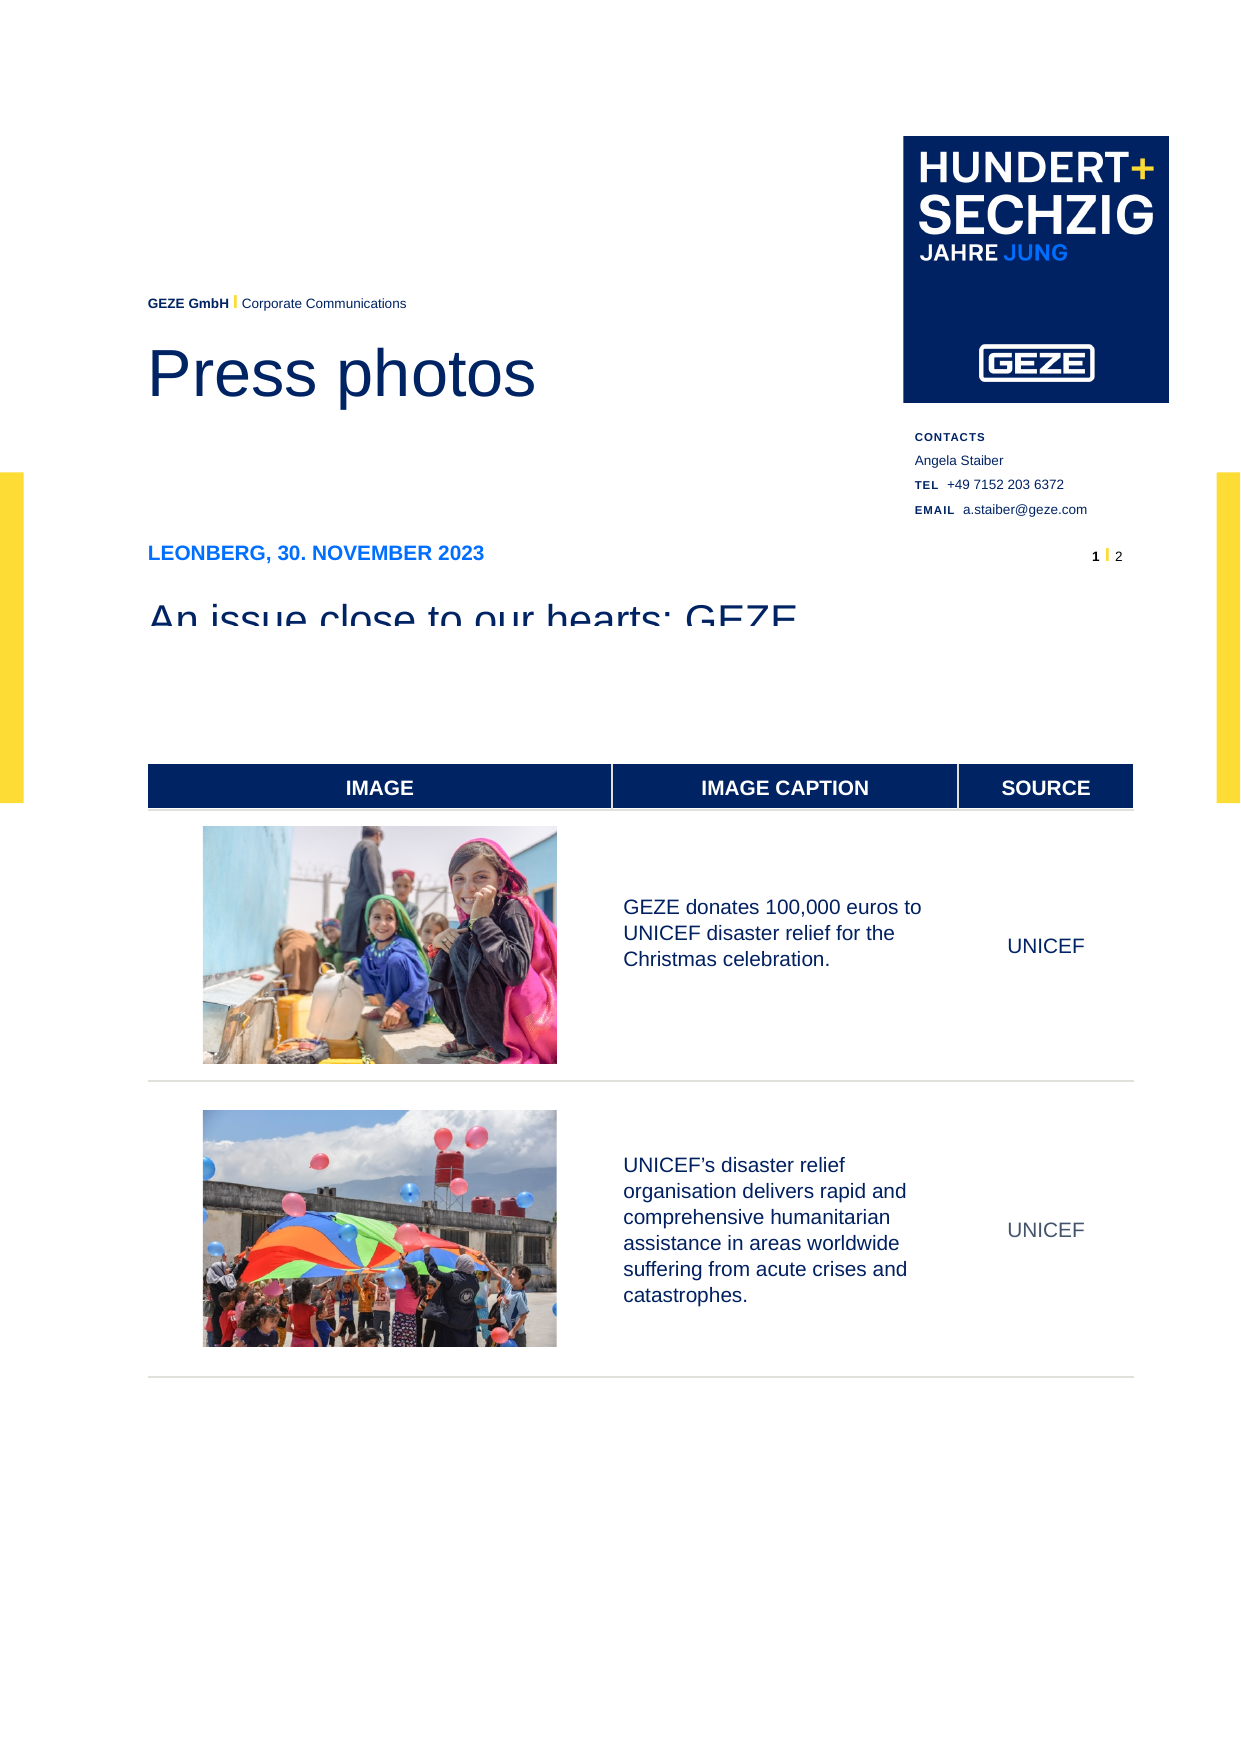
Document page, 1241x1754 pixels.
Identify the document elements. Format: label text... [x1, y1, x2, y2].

text TEL +49 7152 203 6372 [914, 468, 1180, 492]
table_cell [148, 1082, 612, 1376]
text EMAIL a.staiber@geze.com [914, 492, 1180, 517]
table_cell [148, 811, 612, 1079]
table_cell UNICEF’s disaster relief organisation delivers rapid and comprehensive humanitarian assistance in areas worldwide suffering from acute crises and catastrophes. [612, 1082, 958, 1376]
picture [202, 1110, 557, 1347]
table_cell UNICEF [958, 1082, 1133, 1376]
picture [903, 136, 1169, 403]
table_cell GEZE donates 100,000 euros to UNICEF disaster relief for the Christmas celebration. [612, 811, 958, 1079]
table_header IMAGE [148, 764, 611, 808]
table_header Leonberg, [148, 538, 914, 567]
table_header SOURCE [959, 764, 1133, 808]
text CONTACTS [914, 419, 1180, 443]
text Angela Staiber [914, 443, 1180, 468]
picture [202, 826, 557, 1064]
table_cell An issue close to our hearts: GEZE donates 100,000 euros to UNICEF disaster relief [148, 568, 914, 738]
table_cell UNICEF [958, 811, 1133, 1079]
table_header IMAGE CAPTION [613, 764, 957, 808]
